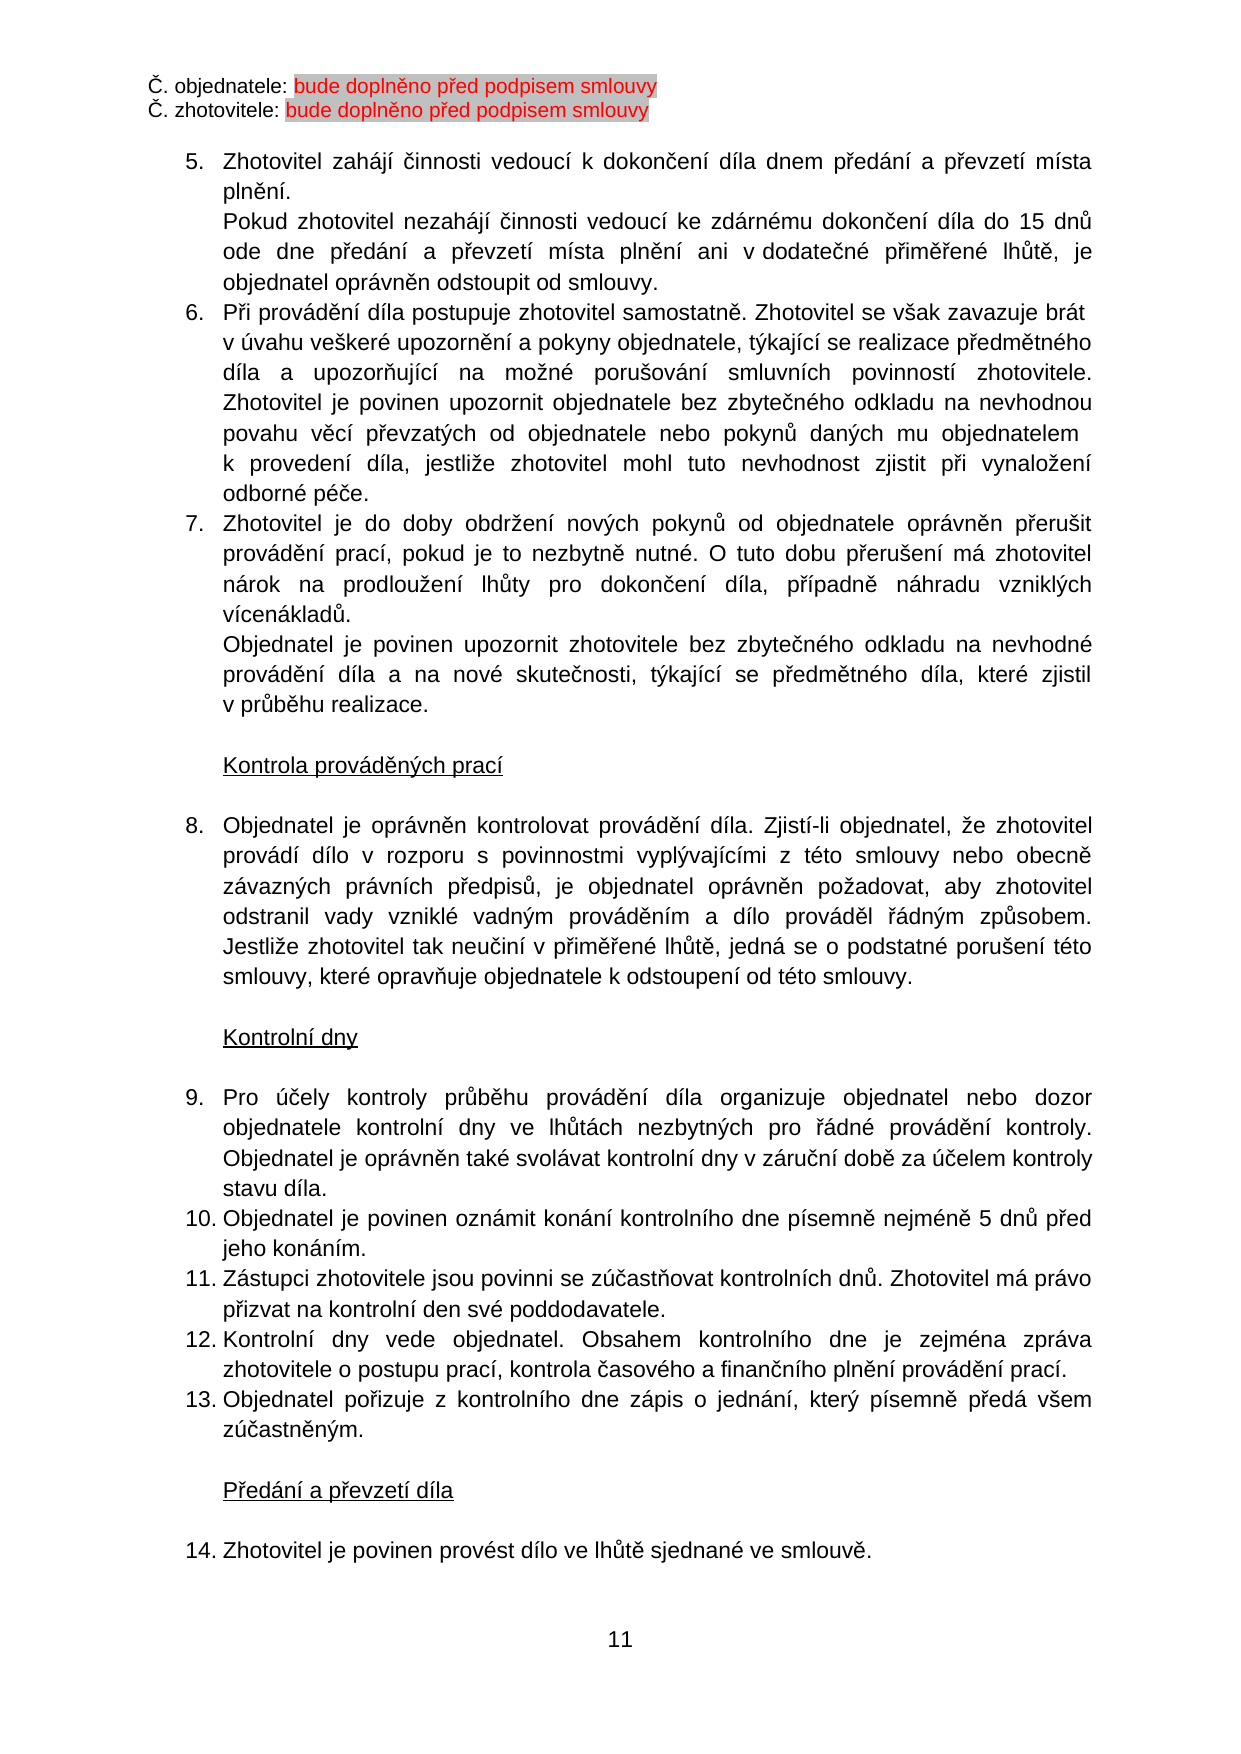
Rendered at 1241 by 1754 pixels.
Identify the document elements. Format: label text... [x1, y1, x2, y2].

list Zhotovitel zahájí činnosti vedoucí k dokončení díla dnem předání a převzetí místa plnění. Pokud zhotovitel nezahájí činnosti vedoucí ke zdárnému dokončení díla do 15 dnů ode dne předání a převzetí místa plnění ani v dodatečné přiměřené lhůtě, je objednatel oprávněn odstoupit od smlouvy. [185, 148, 1093, 295]
list Zhotovitel je povinen provést dílo ve lhůtě sjednané ve smlouvě. [185, 1537, 1093, 1563]
list Objednatel pořizuje z kontrolního dne zápis o jednání, který písemně předá všem zúčastněným. [185, 1386, 1093, 1443]
list Objednatel je oprávněn kontrolovat provádění díla. Zjistí-li objednatel, že zhotovitel provádí dílo v rozporu s povinnostmi vyplývajícími z této smlouvy nebo obecně závazných právních předpisů, je objednatel oprávněn požadovat, aby zhotovitel odstranil vady vzniklé vadným prováděním a dílo prováděl řádným způsobem. Jestliže zhotovitel tak neučiní v přiměřené lhůtě, jedná se o podstatné porušení této smlouvy, které opravňuje objednatele k odstoupení od této smlouvy. [185, 812, 1093, 989]
list Zástupci zhotovitele jsou povinni se zúčastňovat kontrolních dnů. Zhotovitel má právo přizvat na kontrolní den své poddodavatele. [185, 1265, 1093, 1322]
list Kontrola prováděných prací [223, 752, 1093, 778]
list Pro účely kontroly průběhu provádění díla organizuje objednatel nebo dozor objednatele kontrolní dny ve lhůtách nezbytných pro řádné provádění kontroly. Objednatel je oprávněn také svolávat kontrolní dny v záruční době za účelem kontroly stavu díla. [185, 1084, 1093, 1201]
list Kontrolní dny [223, 1024, 1093, 1050]
list Zhotovitel je do doby obdržení nových pokynů od objednatele oprávněn přerušit provádění prací, pokud je to nezbytně nutné. O tuto dobu přerušení má zhotovitel nárok na prodloužení lhůty pro dokončení díla, případně náhradu vzniklých vícenákladů. Objednatel je povinen upozornit zhotovitele bez zbytečného odkladu na nevhodné provádění díla a na nové skutečnosti, týkající se předmětného díla, které zjistil v průběhu realizace. [185, 510, 1093, 718]
list Kontrolní dny vede objednatel. Obsahem kontrolního dne je zejména zpráva zhotovitele o postupu prací, kontrola časového a finančního plnění provádění prací. [185, 1326, 1093, 1382]
list Objednatel je povinen oznámit konání kontrolního dne písemně nejméně 5 dnů před jeho konáním. [185, 1205, 1093, 1261]
list Předání a převzetí díla [223, 1477, 1093, 1503]
list Při provádění díla postupuje zhotovitel samostatně. Zhotovitel se však zavazuje brát v úvahu veškeré upozornění a pokyny objednatele, týkající se realizace předmětného díla a upozorňující na možné porušování smluvních povinností zhotovitele. Zhotovitel je povinen upozornit objednatele bez zbytečného odkladu na nevhodnou povahu věcí převzatých od objednatele nebo pokynů daných mu objednatelem k provedení díla, jestliže zhotovitel mohl tuto nevhodnost zjistit při vynaložení odborné péče. [185, 299, 1093, 506]
